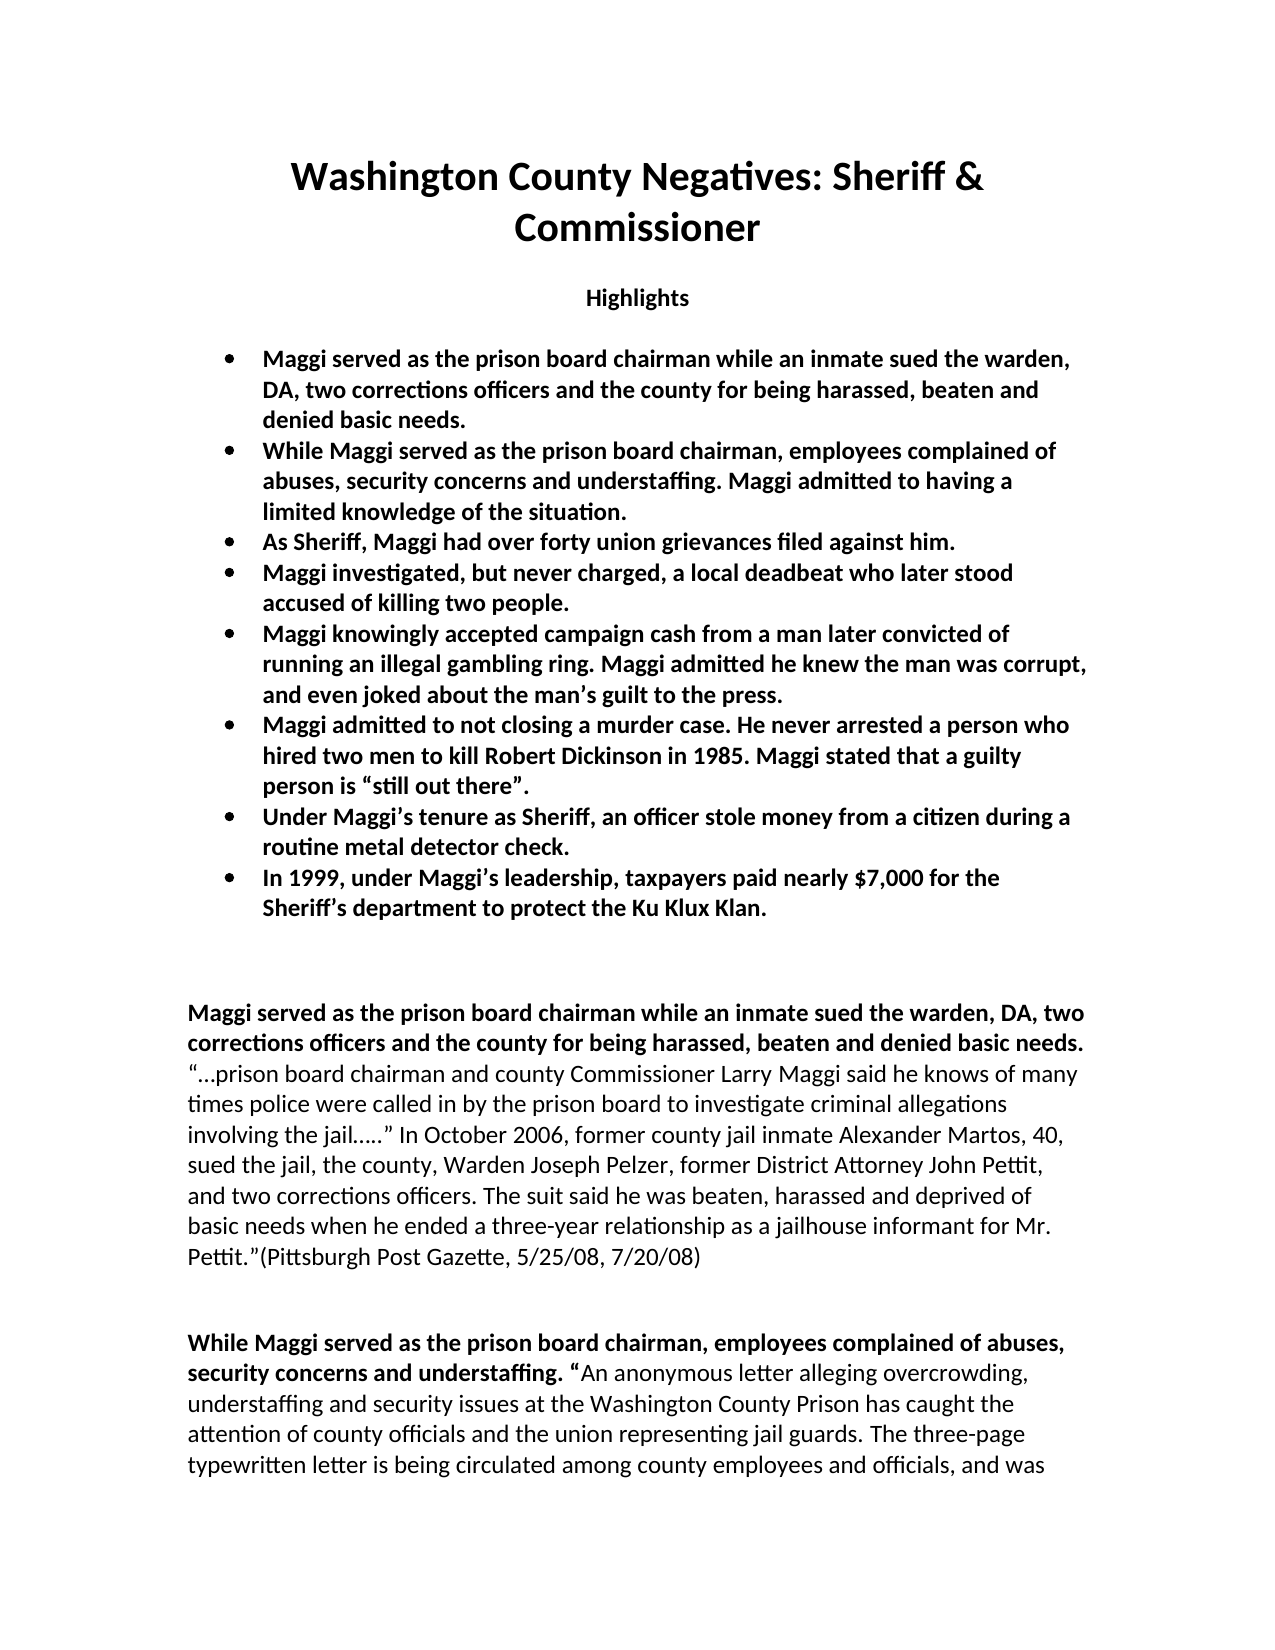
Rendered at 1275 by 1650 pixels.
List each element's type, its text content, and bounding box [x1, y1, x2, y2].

text Highlights [187, 282, 1087, 313]
text Maggi served as the prison board chairman while an inmate sued the warden, DA, two corrections officers and the county for being harassed, beaten and denied basic needs. “…prison board chairman and county Commissioner Larry Maggi said he knows of many times police were called in by the prison board to investigate criminal allegations involving the jail…..” In October 2006, former county jail inmate Alexander Martos, 40, sued the jail, the county, Warden Joseph Pelzer, former District Attorney John Pettit, and two corrections officers. The suit said he was beaten, harassed and deprived of basic needs when he ended a three-year relationship as a jailhouse informant for Mr. Pettit.”(Pittsburgh Post Gazette, 5/25/08, 7/20/08) [187, 997, 1087, 1271]
list Maggi served as the prison board chairman while an inmate sued the warden, DA, two corrections officers and the county for being harassed, beaten and denied basic needs. [225, 343, 1087, 435]
list As Sheriff, Maggi had over forty union grievances filed against him. [225, 526, 1087, 557]
list While Maggi served as the prison board chairman, employees complained of abuses, security concerns and understaffing. Maggi admitted to having a limited knowledge of the situation. [225, 435, 1087, 526]
text Washington County Negatives: Sheriff & Commissioner [187, 150, 1087, 252]
list In 1999, under Maggi’s leadership, taxpayers paid nearly $7,000 for the Sheriff’s department to protect the Ku Klux Klan. [225, 862, 1087, 923]
list Maggi investigated, but never charged, a local deadbeat who later stood accused of killing two people. [225, 557, 1087, 618]
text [187, 1327, 1087, 1479]
list Maggi knowingly accepted campaign cash from a man later convicted of running an illegal gambling ring. Maggi admitted he knew the man was corrupt, and even joked about the man’s guilt to the press. [225, 618, 1087, 709]
list Under Maggi’s tenure as Sheriff, an officer stole money from a citizen during a routine metal detector check. [225, 801, 1087, 862]
list Maggi admitted to not closing a murder case. He never arrested a person who hired two men to kill Robert Dickinson in 1985. Maggi stated that a guilty person is “still out there”. [225, 709, 1087, 801]
